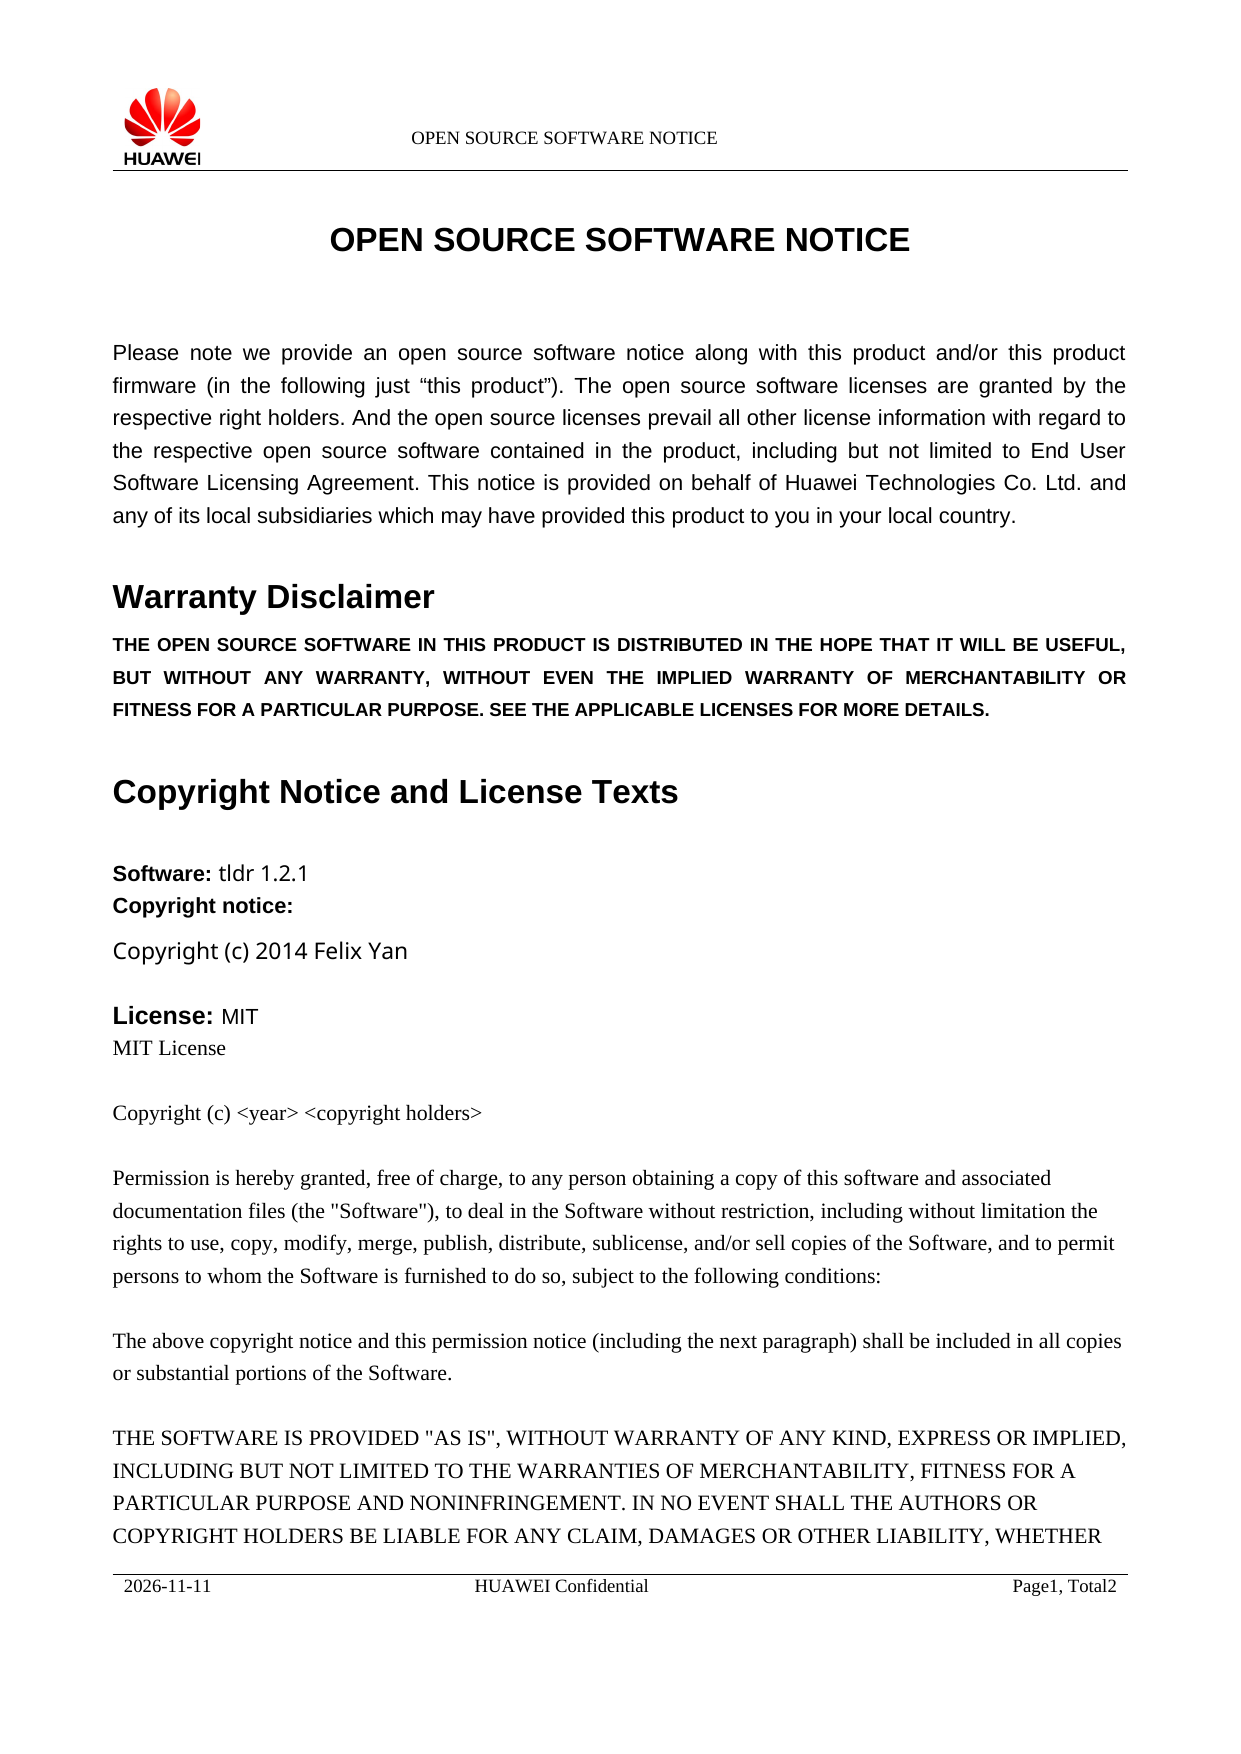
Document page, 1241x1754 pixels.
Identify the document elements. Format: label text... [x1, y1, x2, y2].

text Copyright Notice and License Texts [112, 759, 1128, 824]
text License: MIT [112, 999, 1128, 1031]
picture [124, 88, 201, 165]
text Warranty Disclaimer [112, 564, 1128, 629]
text Please note we provide an open source software notice along with this product and/or this product firmware (in the following just “this product”). The open source software licenses are granted by the respective right holders. And the open source licenses prevail all other license information with regard to the respective open source software contained in the product, including but not limited to End User Software Licensing Agreement. This notice is provided on behalf of Huawei Technologies Co. Ltd. and any of its local subsidiaries which may have provided this product to you in your local country. [112, 336, 1128, 531]
text Copyright notice: [112, 889, 1128, 921]
text The open source software in this product is distributed in the hope that it will be useful, but WITHOUT ANY WARRANTY, without even the implied warranty of MERCHANTABILITY or FITNESS FOR A PARTICULAR PURPOSE. See the applicable licenses for more details. [112, 629, 1128, 726]
title Software: tldr 1.2.1 [112, 856, 1128, 889]
text OPEN SOURCE SOFTWARE NOTICE [112, 206, 1128, 271]
text Copyright (c) 2014 Felix Yan [112, 934, 1128, 999]
